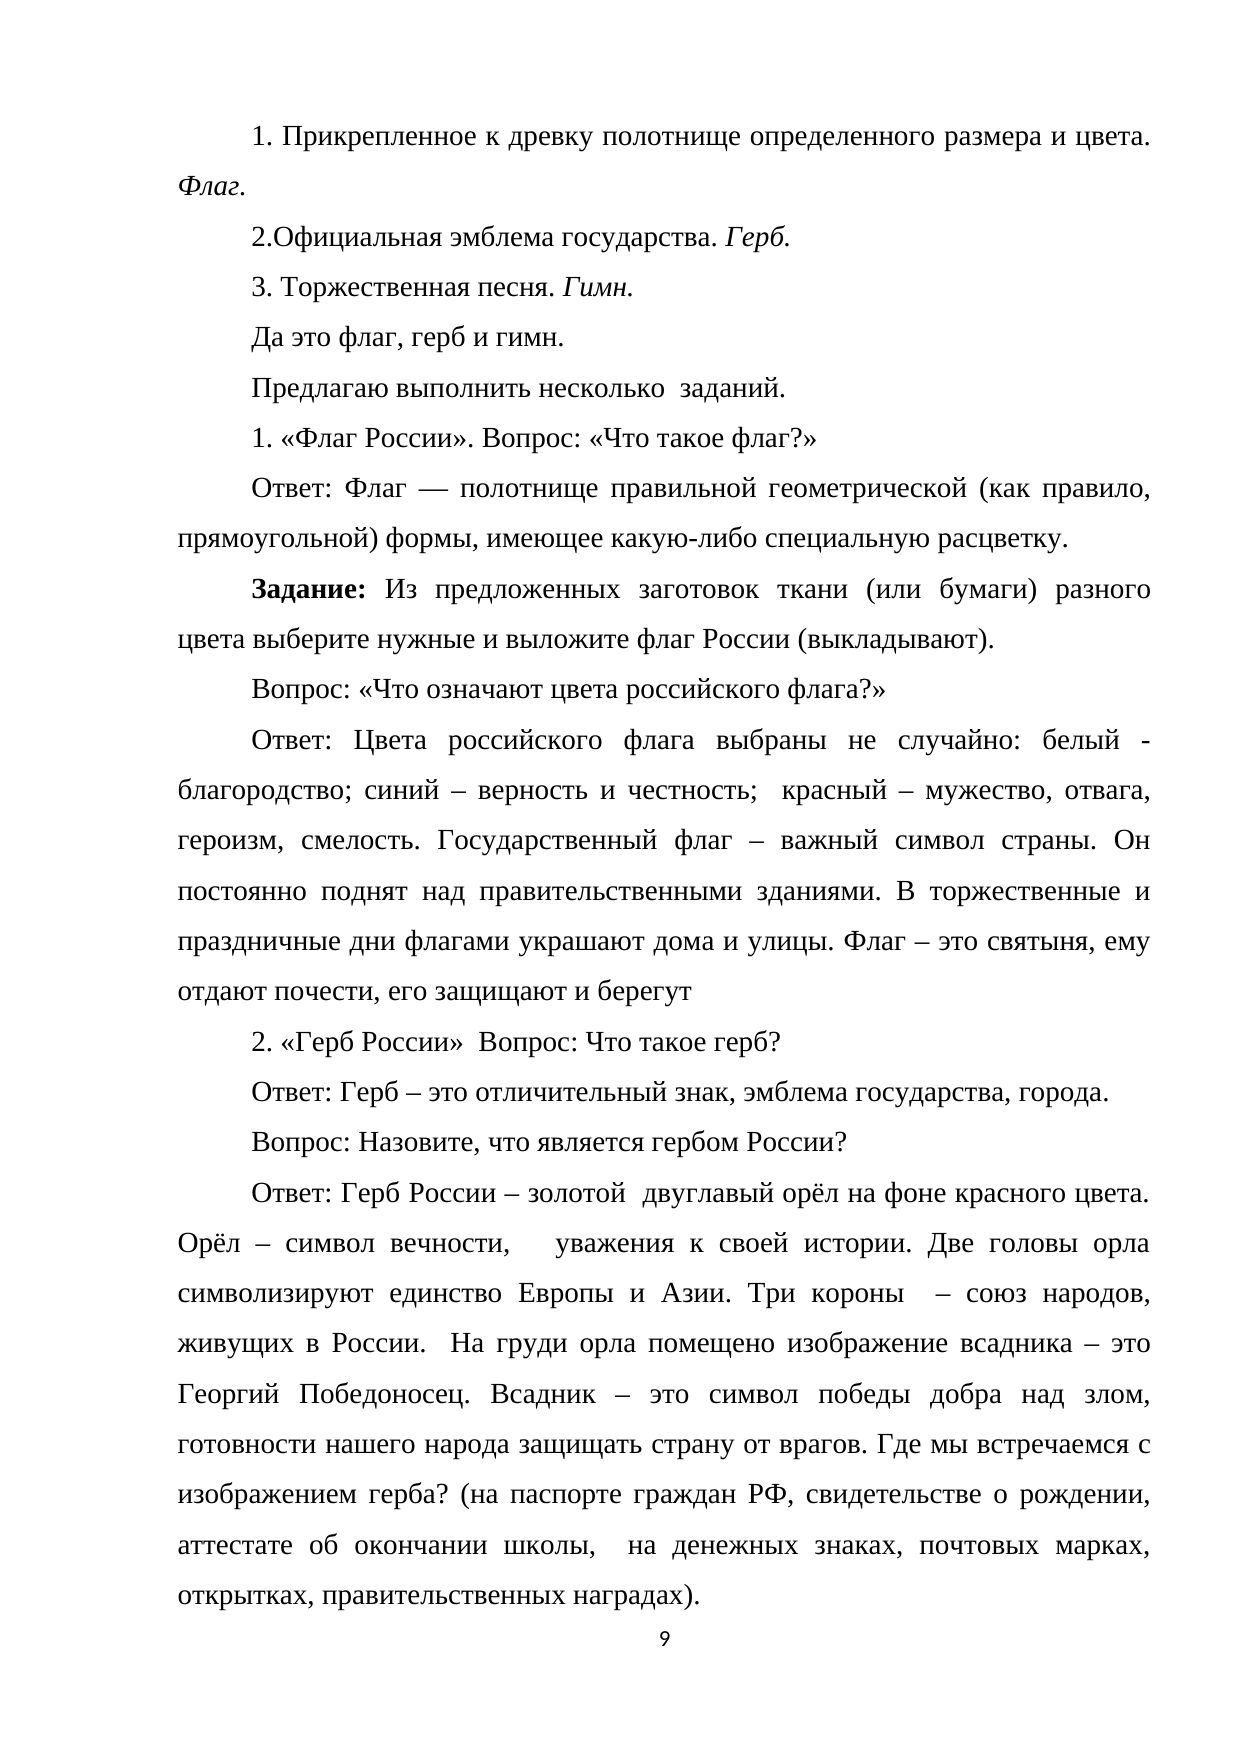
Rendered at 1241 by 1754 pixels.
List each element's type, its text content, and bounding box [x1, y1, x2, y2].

text 2. «Герб России» Вопрос: Что такое герб? [177, 1024, 1152, 1057]
text Ответ: Цвета российского флага выбраны не случайно: белый - благородство; синий – верность и честность; красный – мужество, отвага, героизм, смелость. Государственный флаг – важный символ страны. Он постоянно поднят над правительственными зданиями. В торжественные и праздничные дни флагами украшают дома и улицы. Флаг – это святыня, ему отдают почести, его защищают и берегут [177, 722, 1152, 1007]
text Вопрос: «Что означают цвета российского флага?» [177, 672, 1152, 705]
text Вопрос: Назовите, что является гербом России? [177, 1124, 1152, 1158]
text Ответ: Герб России – золотой двуглавый орёл на фоне красного цвета. Орёл – символ вечности, уважения к своей истории. Две головы орла символизируют единство Европы и Азии. Три короны – союз народов, живущих в России. На груди орла помещено изображение всадника – это Георгий Победоносец. Всадник – это символ победы добра над злом, готовности нашего народа защищать страну от врагов. Где мы встречаемся с изображением герба? (на паспорте граждан РФ, свидетельстве о рождении, аттестате об окончании школы, на денежных знаках, почтовых марках, открытках, правительственных наградах). [177, 1175, 1152, 1611]
text 1. Прикрепленное к древку полотнище определенного размера и цвета. Флаг. [177, 118, 1152, 202]
text Ответ: Герб – это отличительный знак, эмблема государства, города. [177, 1074, 1152, 1108]
text Предлагаю выполнить несколько заданий. [177, 370, 1152, 403]
text Задание: Из предложенных заготовок ткани (или бумаги) разного цвета выберите нужные и выложите флаг России (выкладывают). [177, 571, 1152, 655]
text 2.Официальная эмблема государства. Герб. [177, 219, 1152, 252]
text Ответ: Флаг — полотнище правильной геометрической (как правило, прямоугольной) формы, имеющее какую-либо специальную расцветку. [177, 470, 1152, 554]
text Да это флаг, герб и гимн. [177, 319, 1152, 353]
text 1. «Флаг России». Вопрос: «Что такое флаг?» [177, 420, 1152, 453]
text 3. Торжественная песня. Гимн. [177, 269, 1152, 303]
